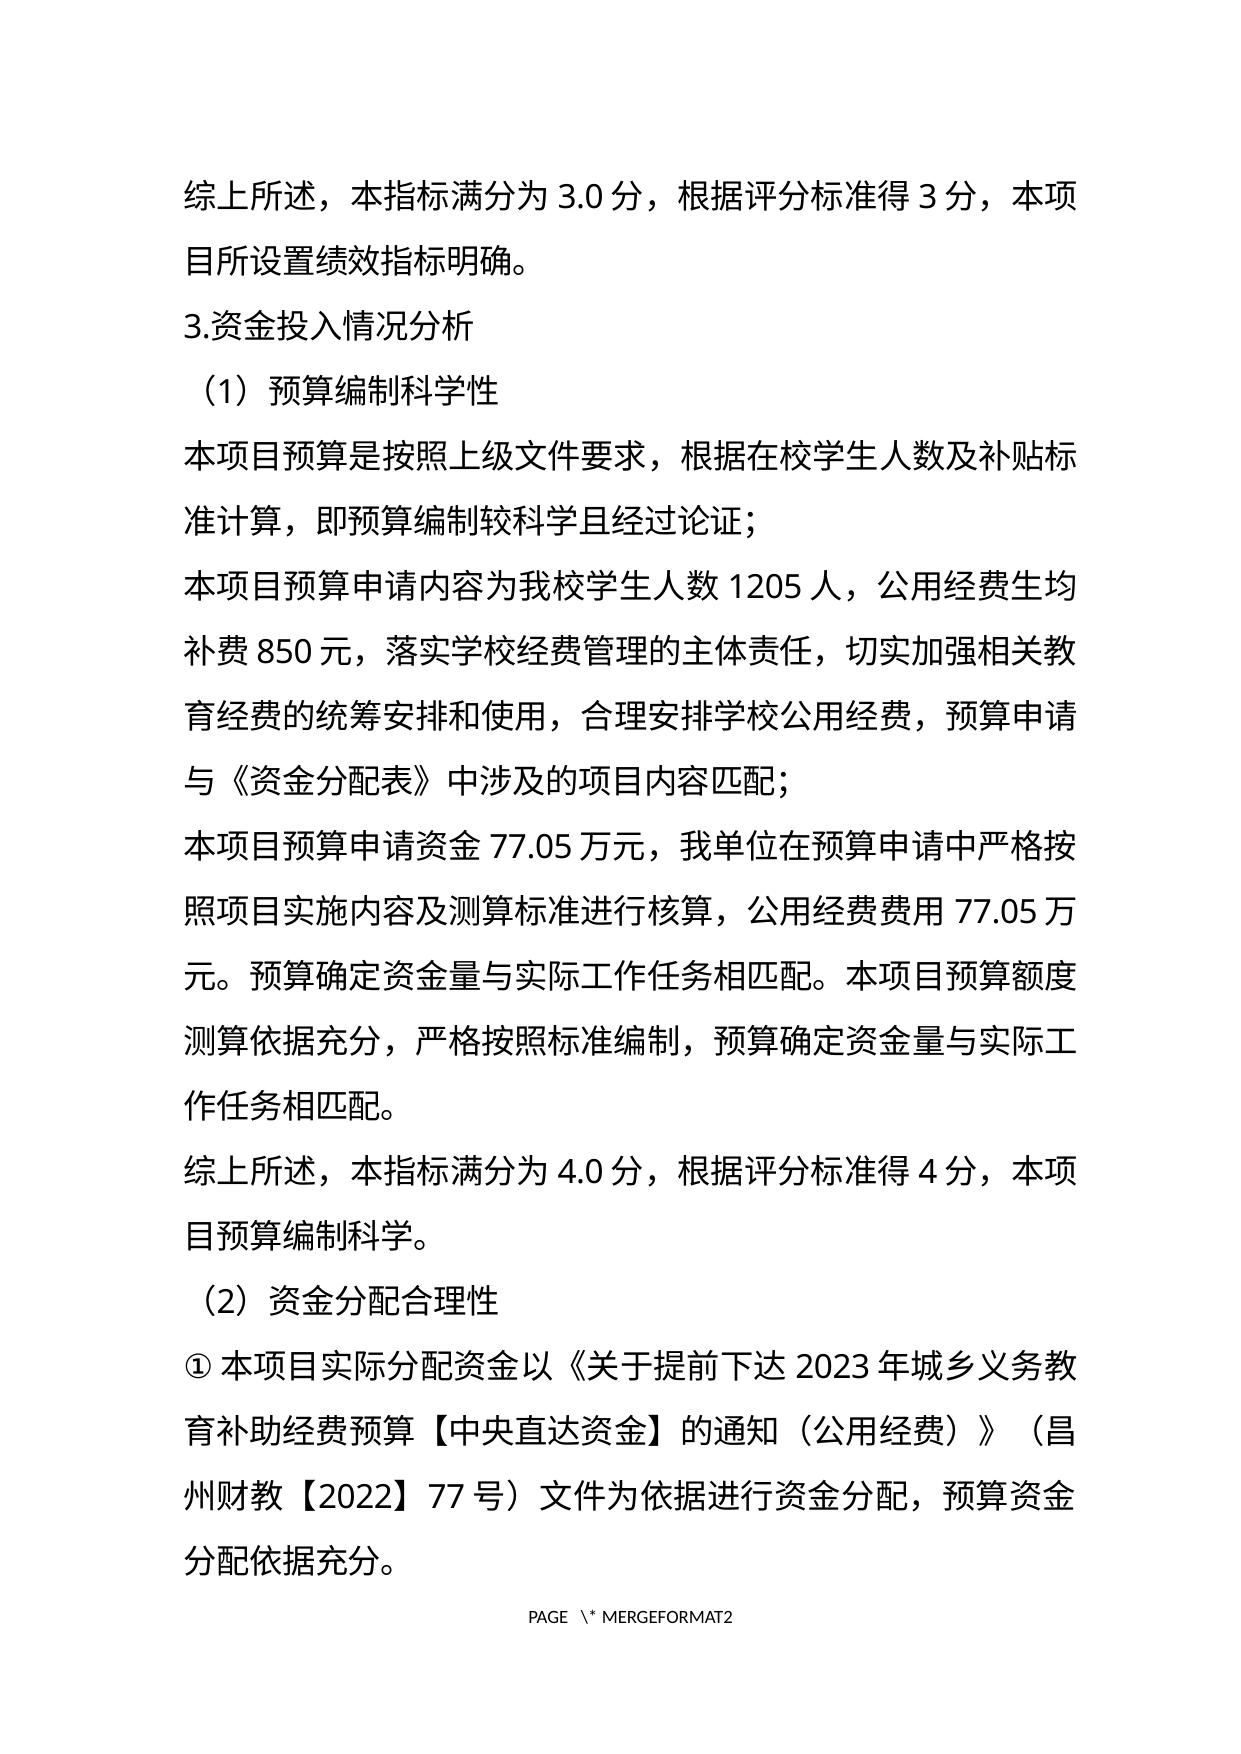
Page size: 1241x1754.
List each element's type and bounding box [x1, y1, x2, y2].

text [183, 162, 1078, 1592]
